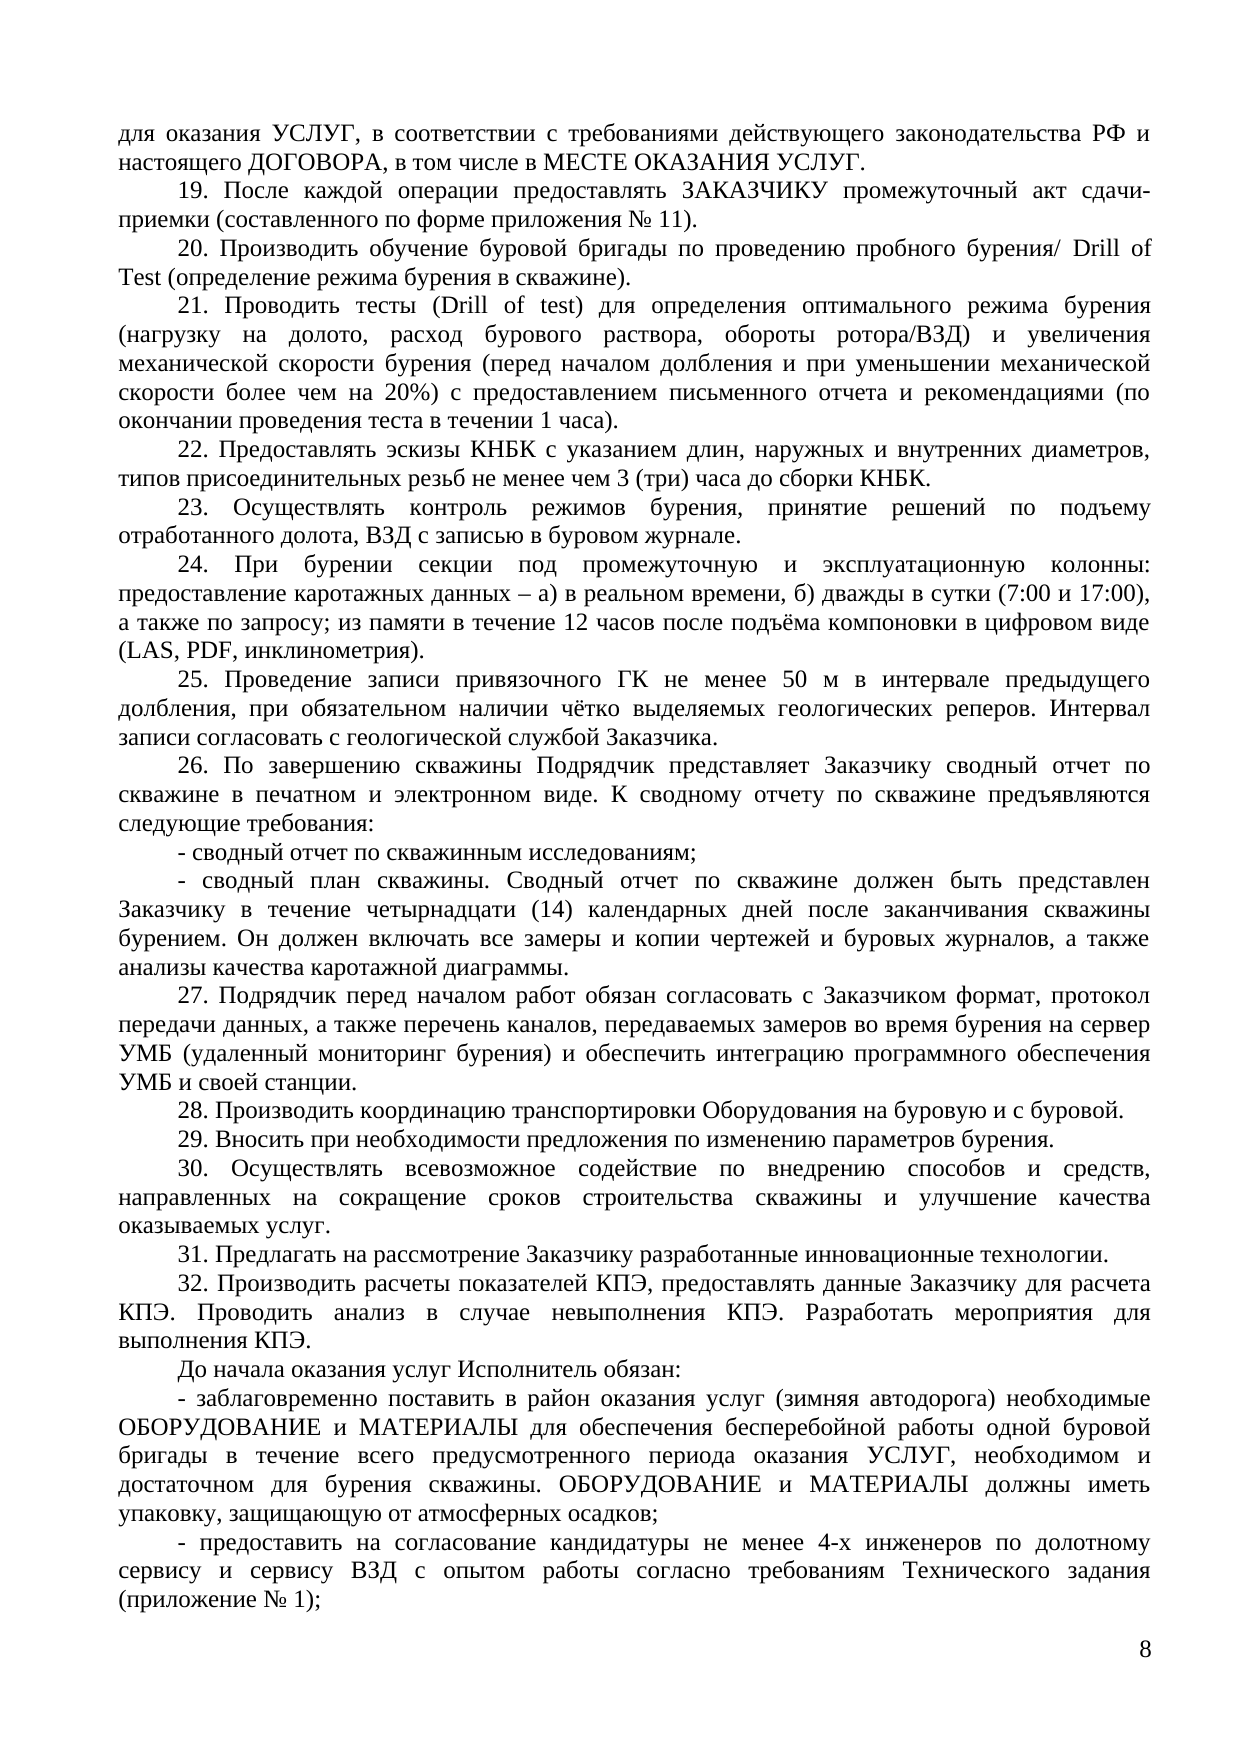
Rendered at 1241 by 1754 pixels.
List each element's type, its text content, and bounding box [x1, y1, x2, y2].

text 22. Предоставлять эскизы КНБК с указанием длин, наружных и внутренних диаметров, типов присоединительных резьб не менее чем 3 (три) часа до сборки КНБК. [118, 434, 1152, 492]
text - сводный план скважины. Сводный отчет по скважине должен быть представлен Заказчику в течение четырнадцати (14) календарных дней после заканчивания скважины бурением. Он должен включать все замеры и копии чертежей и буровых журналов, а также анализы качества каротажной диаграммы. [118, 866, 1152, 981]
text 21. Проводить тесты (Drill of test) для определения оптимального режима бурения (нагрузку на долото, расход бурового раствора, обороты ротора/ВЗД) и увеличения механической скорости бурения (перед началом долбления и при уменьшении механической скорости более чем на 20%) с предоставлением письменного отчета и рекомендациями (по окончании проведения теста в течении 1 часа). [118, 291, 1152, 434]
text 30. Осуществлять всевозможное содействие по внедрению способов и средств, направленных на сокращение сроков строительства скважины и улучшение качества оказываемых услуг. [118, 1153, 1152, 1239]
text 31. Предлагать на рассмотрение Заказчику разработанные инновационные технологии. [118, 1239, 1152, 1268]
text 24. При бурении секции под промежуточную и эксплуатационную колонны: предоставление каротажных данных – а) в реальном времени, б) дважды в сутки (7:00 и 17:00), а также по запросу; из памяти в течение 12 часов после подъёма компоновки в цифровом виде (LAS, PDF, инклинометрия). [118, 549, 1152, 664]
text 28. Производить координацию транспортировки Оборудования на буровую и с буровой. [118, 1096, 1152, 1124]
text 25. Проведение записи привязочного ГК не менее 50 м в интервале предыдущего долбления, при обязательном наличии чётко выделяемых геологических реперов. Интервал записи согласовать с геологической службой Заказчика. [118, 664, 1152, 751]
text 26. По завершению скважины Подрядчик представляет Заказчику сводный отчет по скважине в печатном и электронном виде. К сводному отчету по скважине предъявляются следующие требования: [118, 751, 1152, 837]
text 29. Вносить при необходимости предложения по изменению параметров бурения. [118, 1124, 1152, 1153]
text - заблаговременно поставить в район оказания услуг (зимняя автодорога) необходимые ОБОРУДОВАНИЕ и МАТЕРИАЛЫ для обеспечения бесперебойной работы одной буровой бригады в течение всего предусмотренного периода оказания УСЛУГ, необходимом и достаточном для бурения скважины. ОБОРУДОВАНИЕ и МАТЕРИАЛЫ должны иметь упаковку, защищающую от атмосферных осадков; [118, 1383, 1152, 1527]
text 32. Производить расчеты показателей КПЭ, предоставлять данные Заказчику для расчета КПЭ. Проводить анализ в случае невыполнения КПЭ. Разработать мероприятия для выполнения КПЭ. [118, 1268, 1152, 1354]
text 20. Производить обучение буровой бригады по проведению пробного бурения/ Drill of Test (определение режима бурения в скважине). [118, 233, 1152, 291]
text 23. Осуществлять контроль режимов бурения, принятие решений по подъему отработанного долота, ВЗД с записью в буровом журнале. [118, 492, 1152, 549]
text - предоставить на согласование кандидатуры не менее 4-х инженеров по долотному сервису и сервису ВЗД с опытом работы согласно требованиям Технического задания (приложение № 1); [118, 1527, 1152, 1613]
text 19. После каждой операции предоставлять ЗАКАЗЧИКУ промежуточный акт сдачи-приемки (составленного по форме приложения № 11). [118, 176, 1152, 233]
text 27. Подрядчик перед началом работ обязан согласовать с Заказчиком формат, протокол передачи данных, а также перечень каналов, передаваемых замеров во время бурения на сервер УМБ (удаленный мониторинг бурения) и обеспечить интеграцию программного обеспечения УМБ и своей станции. [118, 981, 1152, 1096]
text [118, 118, 1152, 176]
text - сводный отчет по скважинным исследованиям; [118, 837, 1152, 866]
text До начала оказания услуг Исполнитель обязан: [118, 1354, 1152, 1383]
